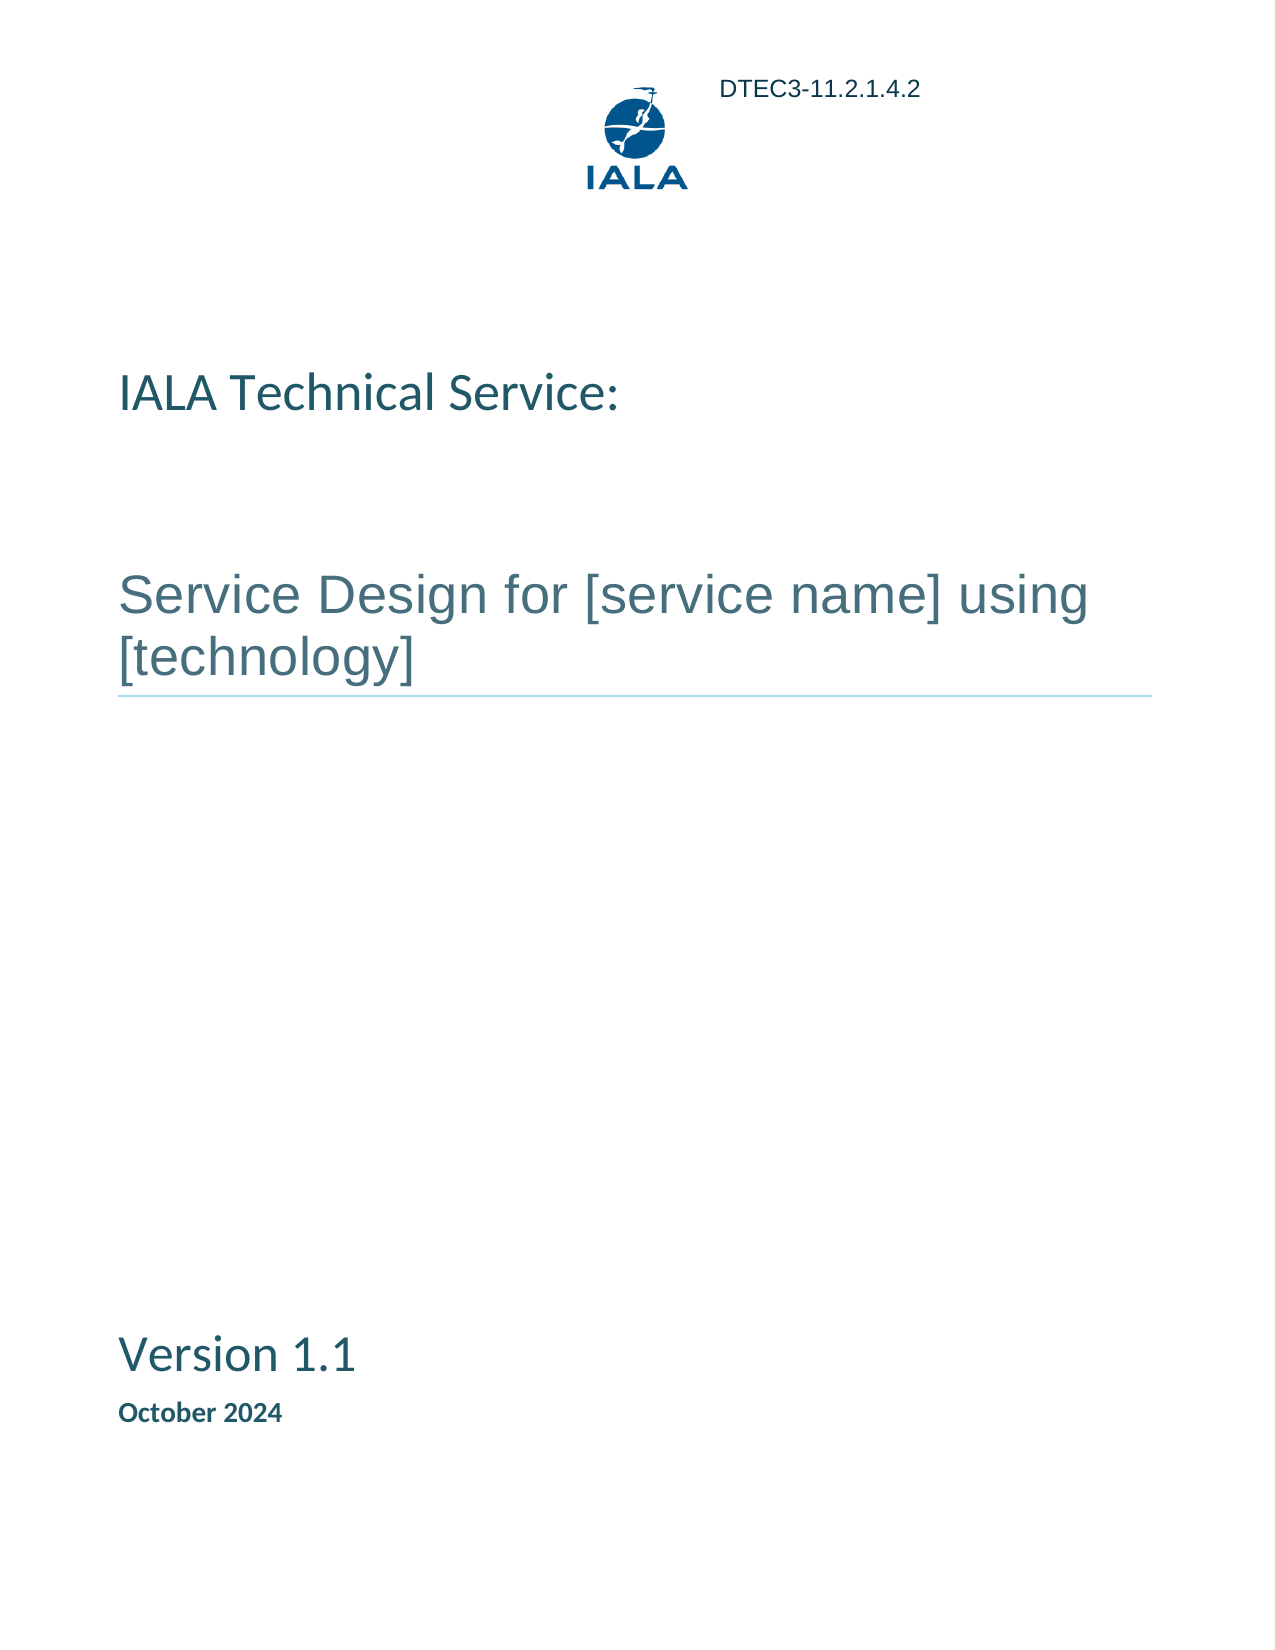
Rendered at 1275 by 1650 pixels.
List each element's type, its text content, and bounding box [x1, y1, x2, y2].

text IALA Technical Service: [118, 358, 1152, 424]
text October 2024 [118, 1394, 1152, 1429]
picture [564, 75, 705, 212]
text Version 1.1 [118, 1321, 1152, 1384]
